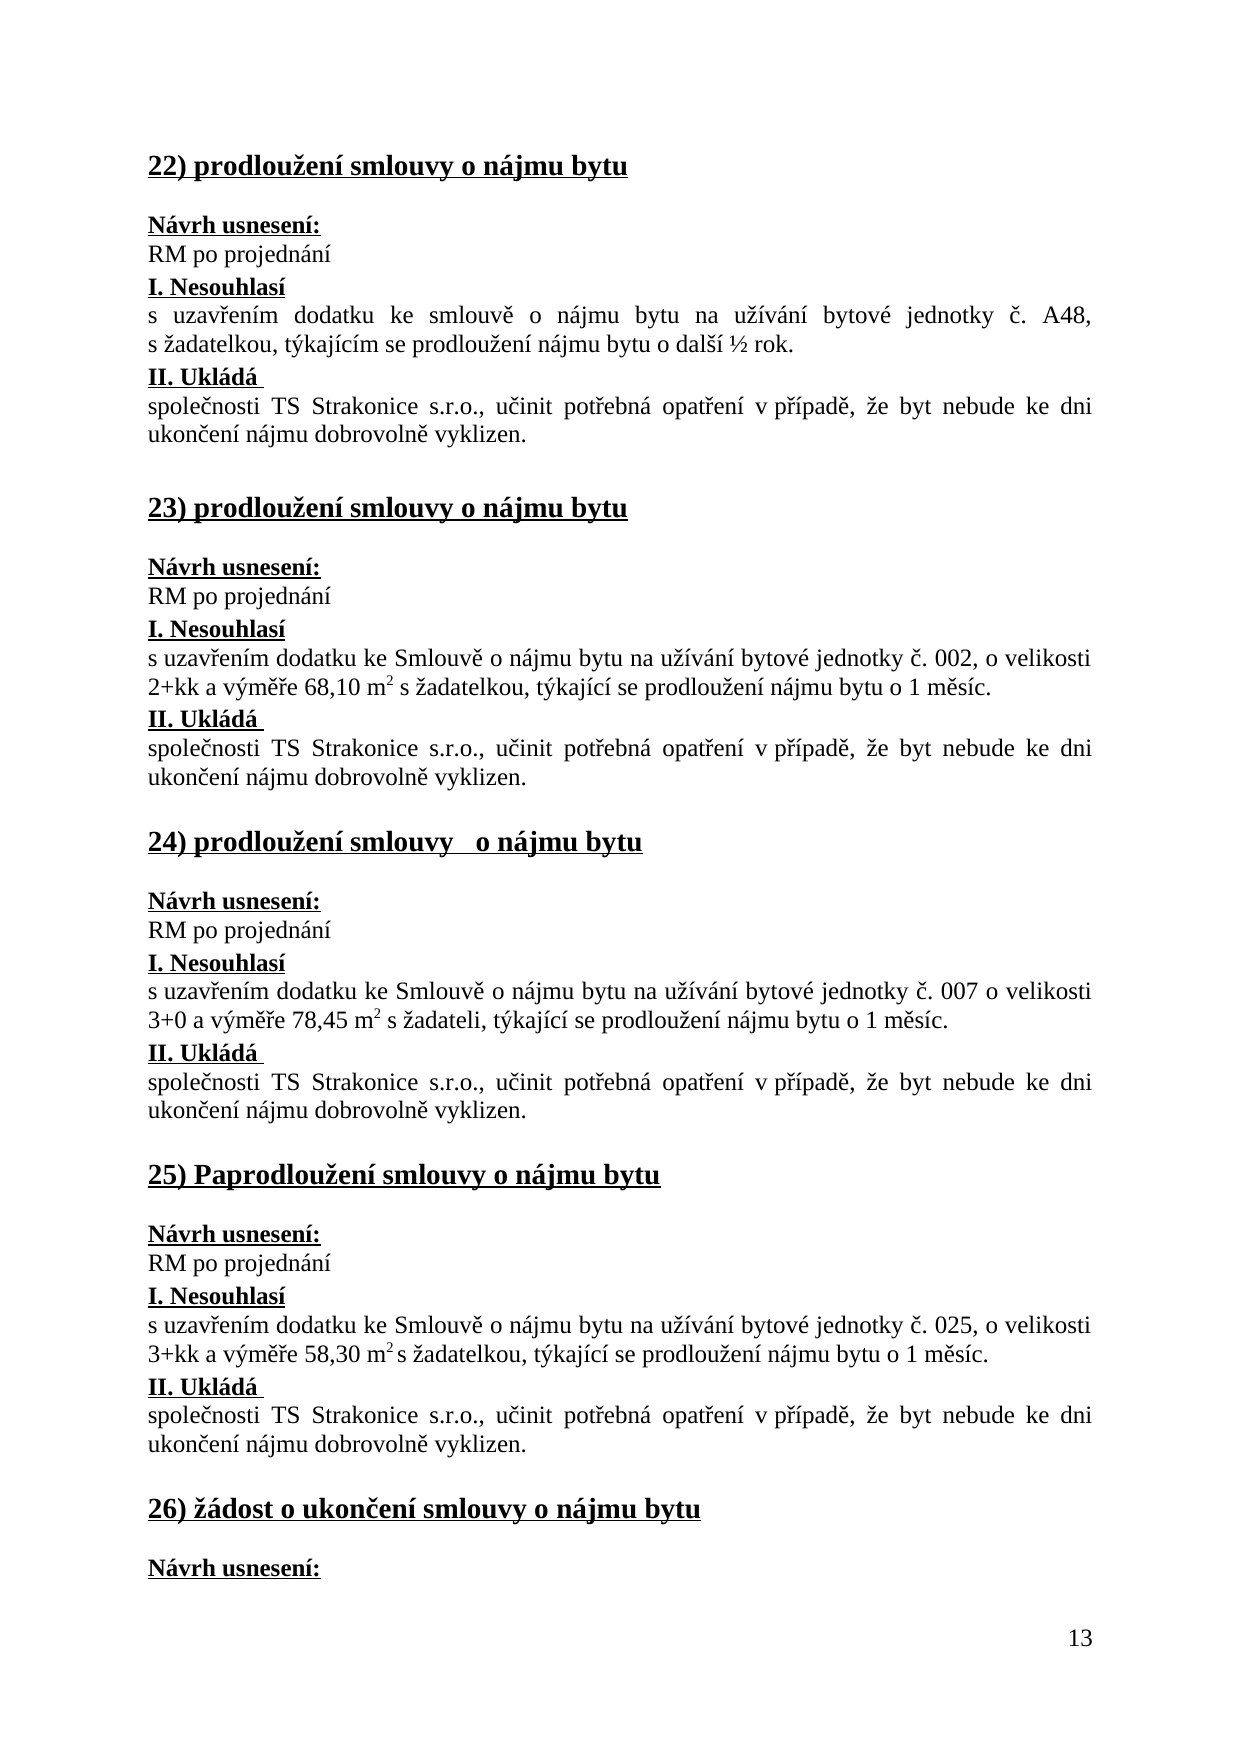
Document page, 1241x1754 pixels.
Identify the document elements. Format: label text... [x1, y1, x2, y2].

subtitle II. Ukládá [148, 1372, 1093, 1400]
text s uzavřením dodatku ke Smlouvě o nájmu bytu na užívání bytové jednotky č. 007 o velikosti 3+0 a výměře 78,45 m2 s žadateli, týkající se prodloužení nájmu bytu o 1 měsíc. [148, 976, 1093, 1034]
subtitle 26) žádost o ukončení smlouvy o nájmu bytu [148, 1491, 1093, 1524]
subtitle 23) prodloužení smlouvy o nájmu bytu [148, 490, 1093, 524]
text Návrh usnesení: [148, 1553, 1093, 1582]
text s uzavřením dodatku ke smlouvě o nájmu bytu na užívání bytové jednotky č. A48, s žadatelkou, týkajícím se prodloužení nájmu bytu o další ½ rok. [148, 300, 1093, 358]
text RM po projednání [148, 915, 1093, 943]
text Návrh usnesení: [148, 210, 1093, 239]
text společnosti TS Strakonice s.r.o., učinit potřebná opatření v případě, že byt nebude ke dni ukončení nájmu dobrovolně vyklizen. [148, 1400, 1093, 1458]
text společnosti TS Strakonice s.r.o., učinit potřebná opatření v případě, že byt nebude ke dni ukončení nájmu dobrovolně vyklizen. [148, 1067, 1093, 1124]
text s uzavřením dodatku ke Smlouvě o nájmu bytu na užívání bytové jednotky č. 002, o velikosti 2+kk a výměře 68,10 m2 s žadatelkou, týkající se prodloužení nájmu bytu o 1 měsíc. [148, 643, 1093, 700]
subtitle I. Nesouhlasí [148, 1281, 1093, 1310]
subtitle I. Nesouhlasí [148, 948, 1093, 976]
subtitle I. Nesouhlasí [148, 272, 1093, 300]
subtitle 25) Paprodloužení smlouvy o nájmu bytu [148, 1157, 1093, 1191]
subtitle I. Nesouhlasí [148, 614, 1093, 643]
text Návrh usnesení: [148, 1219, 1093, 1248]
subtitle II. Ukládá [148, 1038, 1093, 1067]
text RM po projednání [148, 239, 1093, 267]
text společnosti TS Strakonice s.r.o., učinit potřebná opatření v případě, že byt nebude ke dni ukončení nájmu dobrovolně vyklizen. [148, 391, 1093, 448]
text s uzavřením dodatku ke Smlouvě o nájmu bytu na užívání bytové jednotky č. 025, o velikosti 3+kk a výměře 58,30 m2 s žadatelkou, týkající se prodloužení nájmu bytu o 1 měsíc. [148, 1310, 1093, 1367]
text společnosti TS Strakonice s.r.o., učinit potřebná opatření v případě, že byt nebude ke dni ukončení nájmu dobrovolně vyklizen. [148, 733, 1093, 791]
subtitle 24) prodloužení smlouvy o nájmu bytu [148, 824, 1093, 857]
subtitle 22) prodloužení smlouvy o nájmu bytu [148, 148, 1093, 181]
text Návrh usnesení: [148, 552, 1093, 581]
text Návrh usnesení: [148, 886, 1093, 915]
subtitle II. Ukládá [148, 362, 1093, 391]
text RM po projednání [148, 1248, 1093, 1277]
text RM po projednání [148, 581, 1093, 610]
subtitle II. Ukládá [148, 704, 1093, 733]
